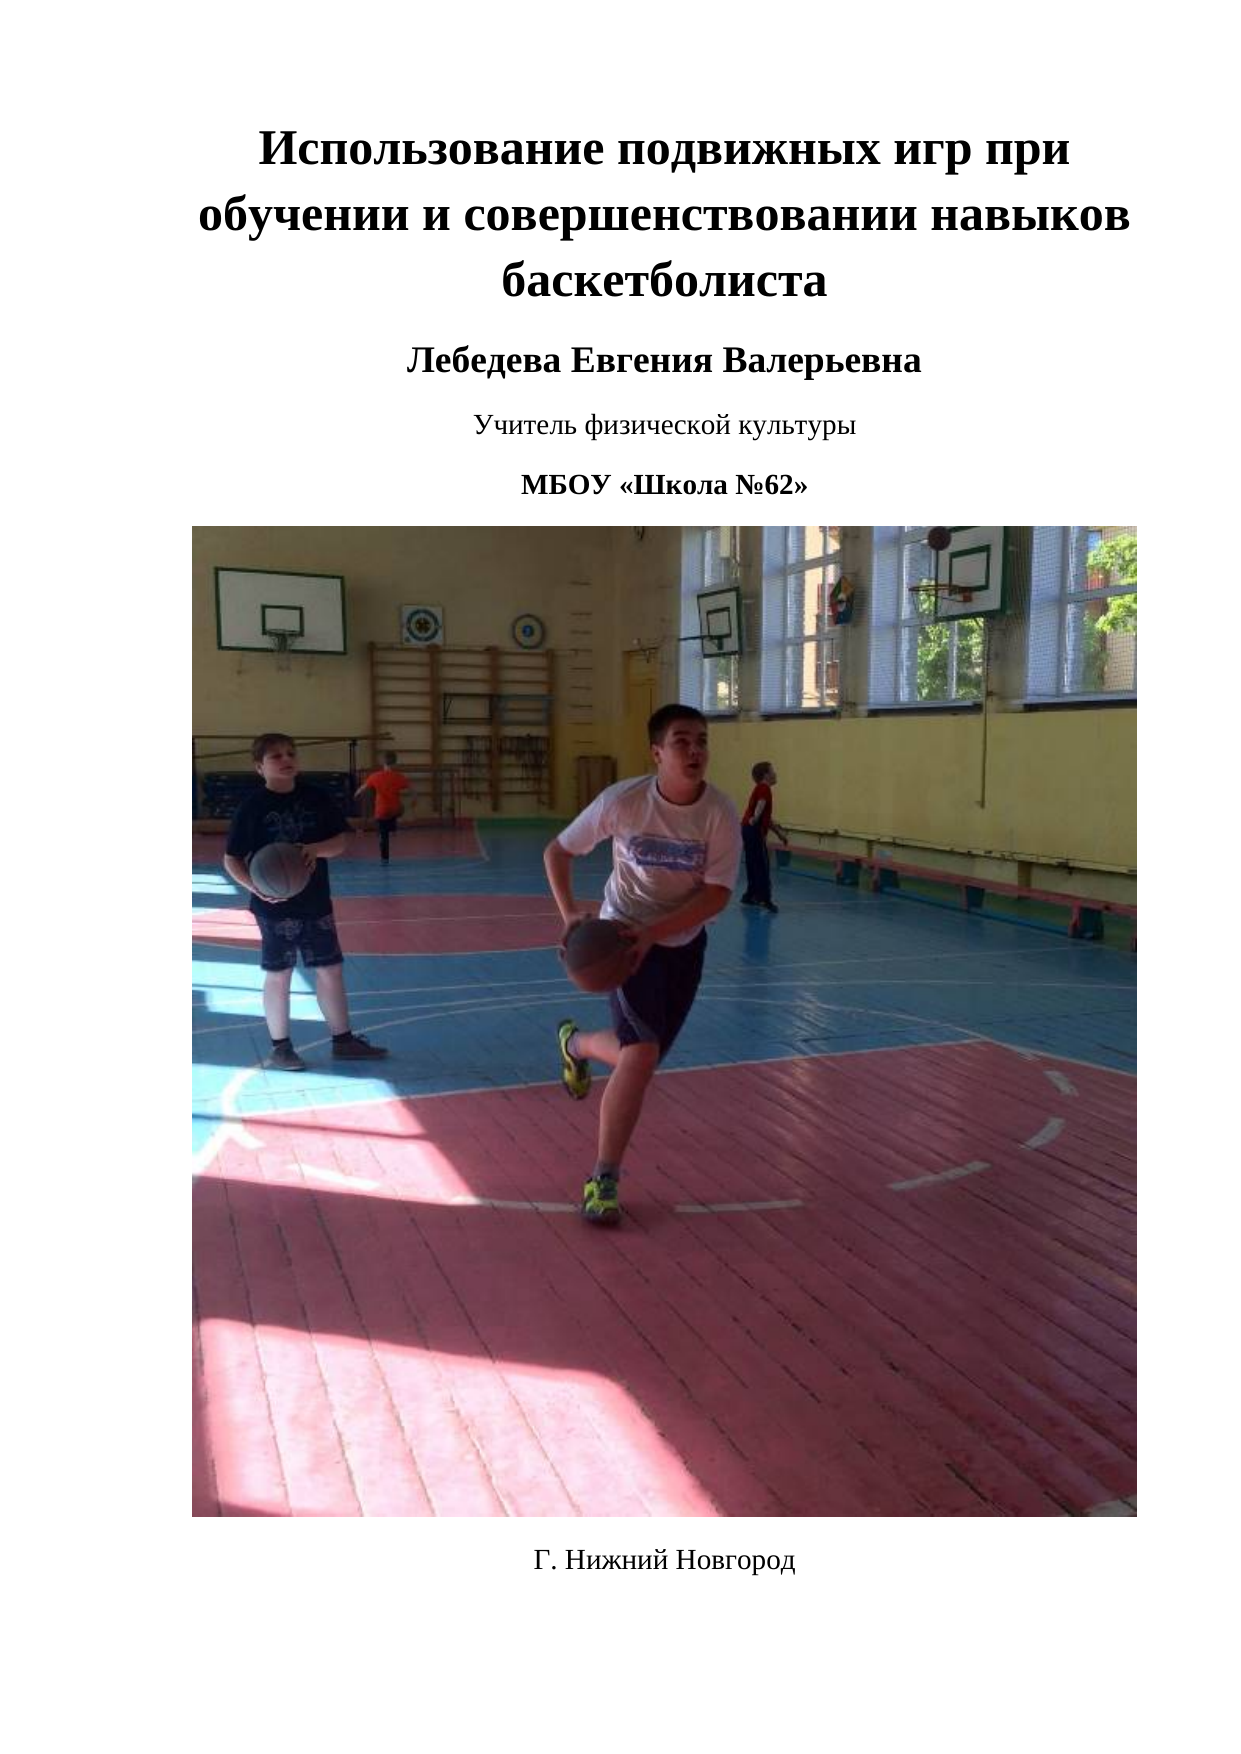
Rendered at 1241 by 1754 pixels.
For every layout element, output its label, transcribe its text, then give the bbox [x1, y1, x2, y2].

text Г. Нижний Новгород [177, 1542, 1152, 1576]
text Учитель физической культуры [177, 407, 1152, 441]
text МБОУ «Школа №62» [177, 467, 1152, 500]
text Лебедева Евгения Валерьевна [177, 337, 1152, 380]
text Использование подвижных игр при обучении и совершенствовании навыков баскетболиста [177, 118, 1152, 308]
picture [192, 526, 1137, 1517]
